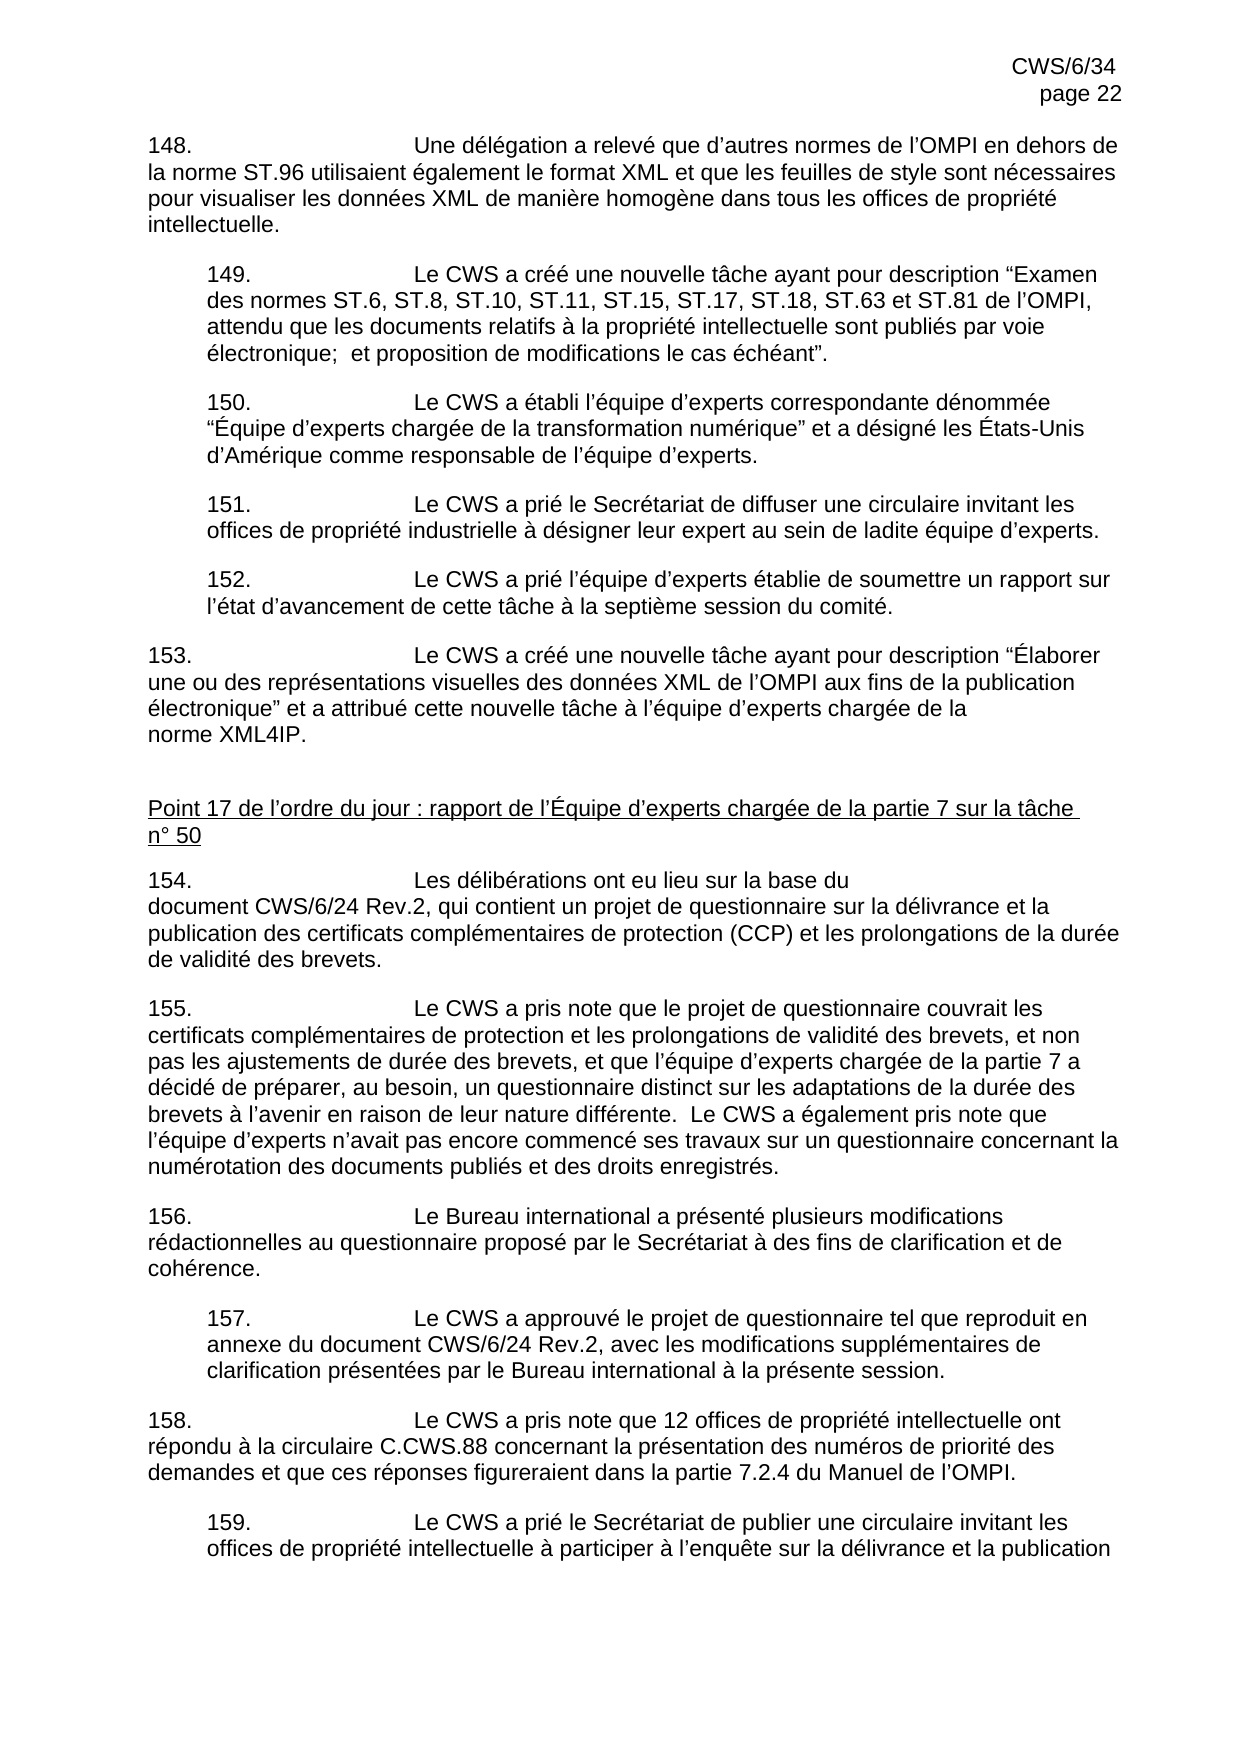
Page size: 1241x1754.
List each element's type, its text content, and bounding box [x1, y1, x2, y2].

text Le CWS a prié l’équipe d’experts établie de soumettre un rapport sur l’état d’avancement de cette tâche à la septième session du comité. [207, 566, 1122, 619]
text Le CWS a approuvé le projet de questionnaire tel que reproduit en annexe du document CWS/6/24 Rev.2, avec les modifications supplémentaires de clarification présentées par le Bureau international à la présente session. [207, 1304, 1122, 1384]
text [207, 1508, 1122, 1561]
text Le CWS a créé une nouvelle tâche ayant pour description “Examen des normes ST.6, ST.8, ST.10, ST.11, ST.15, ST.17, ST.18, ST.63 et ST.81 de l’OMPI, attendu que les documents relatifs à la propriété intellectuelle sont publiés par voie électronique; et proposition de modifications le cas échéant”. [207, 261, 1122, 366]
text Le CWS a pris note que le projet de questionnaire couvrait les certificats complémentaires de protection et les prolongations de validité des brevets, et non pas les ajustements de durée des brevets, et que l’équipe d’experts chargée de la partie 7 a décidé de préparer, au besoin, un questionnaire distinct sur les adaptations de la durée des brevets à l’avenir en raison de leur nature différente. Le CWS a également pris note que l’équipe d’experts n’avait pas encore commencé ses travaux sur un questionnaire concernant la numérotation des documents publiés et des droits enregistrés. [148, 995, 1122, 1180]
text Le CWS a établi l’équipe d’experts correspondante dénommée “Équipe d’experts chargée de la transformation numérique” et a désigné les États-Unis d’Amérique comme responsable de l’équipe d’experts. [207, 389, 1122, 468]
text Le CWS a pris note que 12 offices de propriété intellectuelle ont répondu à la circulaire C.CWS.88 concernant la présentation des numéros de priorité des demandes et que ces réponses figureraient dans la partie 7.2.4 du Manuel de l’OMPI. [148, 1407, 1122, 1486]
text Le CWS a prié le Secrétariat de diffuser une circulaire invitant les offices de propriété industrielle à désigner leur expert au sein de ladite équipe d’experts. [207, 491, 1122, 543]
text Le Bureau international a présenté plusieurs modifications rédactionnelles au questionnaire proposé par le Secrétariat à des fins de clarification et de cohérence. [148, 1203, 1122, 1282]
subtitle Point 17 de l’ordre du jour : rapport de l’Équipe d’experts chargée de la partie 7 sur la tâche n° 50 [148, 795, 1122, 848]
text Une délégation a relevé que d’autres normes de l’OMPI en dehors de la norme ST.96 utilisaient également le format XML et que les feuilles de style sont nécessaires pour visualiser les données XML de manière homogène dans tous les offices de propriété intellectuelle. [148, 132, 1122, 238]
text Les délibérations ont eu lieu sur la base du document CWS/6/24 Rev.2, qui contient un projet de questionnaire sur la délivrance et la publication des certificats complémentaires de protection (CCP) et les prolongations de la durée de validité des brevets. [148, 867, 1122, 972]
text Le CWS a créé une nouvelle tâche ayant pour description “Élaborer une ou des représentations visuelles des données XML de l’OMPI aux fins de la publication électronique” et a attribué cette nouvelle tâche à l’équipe d’experts chargée de la norme XML4IP. [148, 642, 1122, 747]
